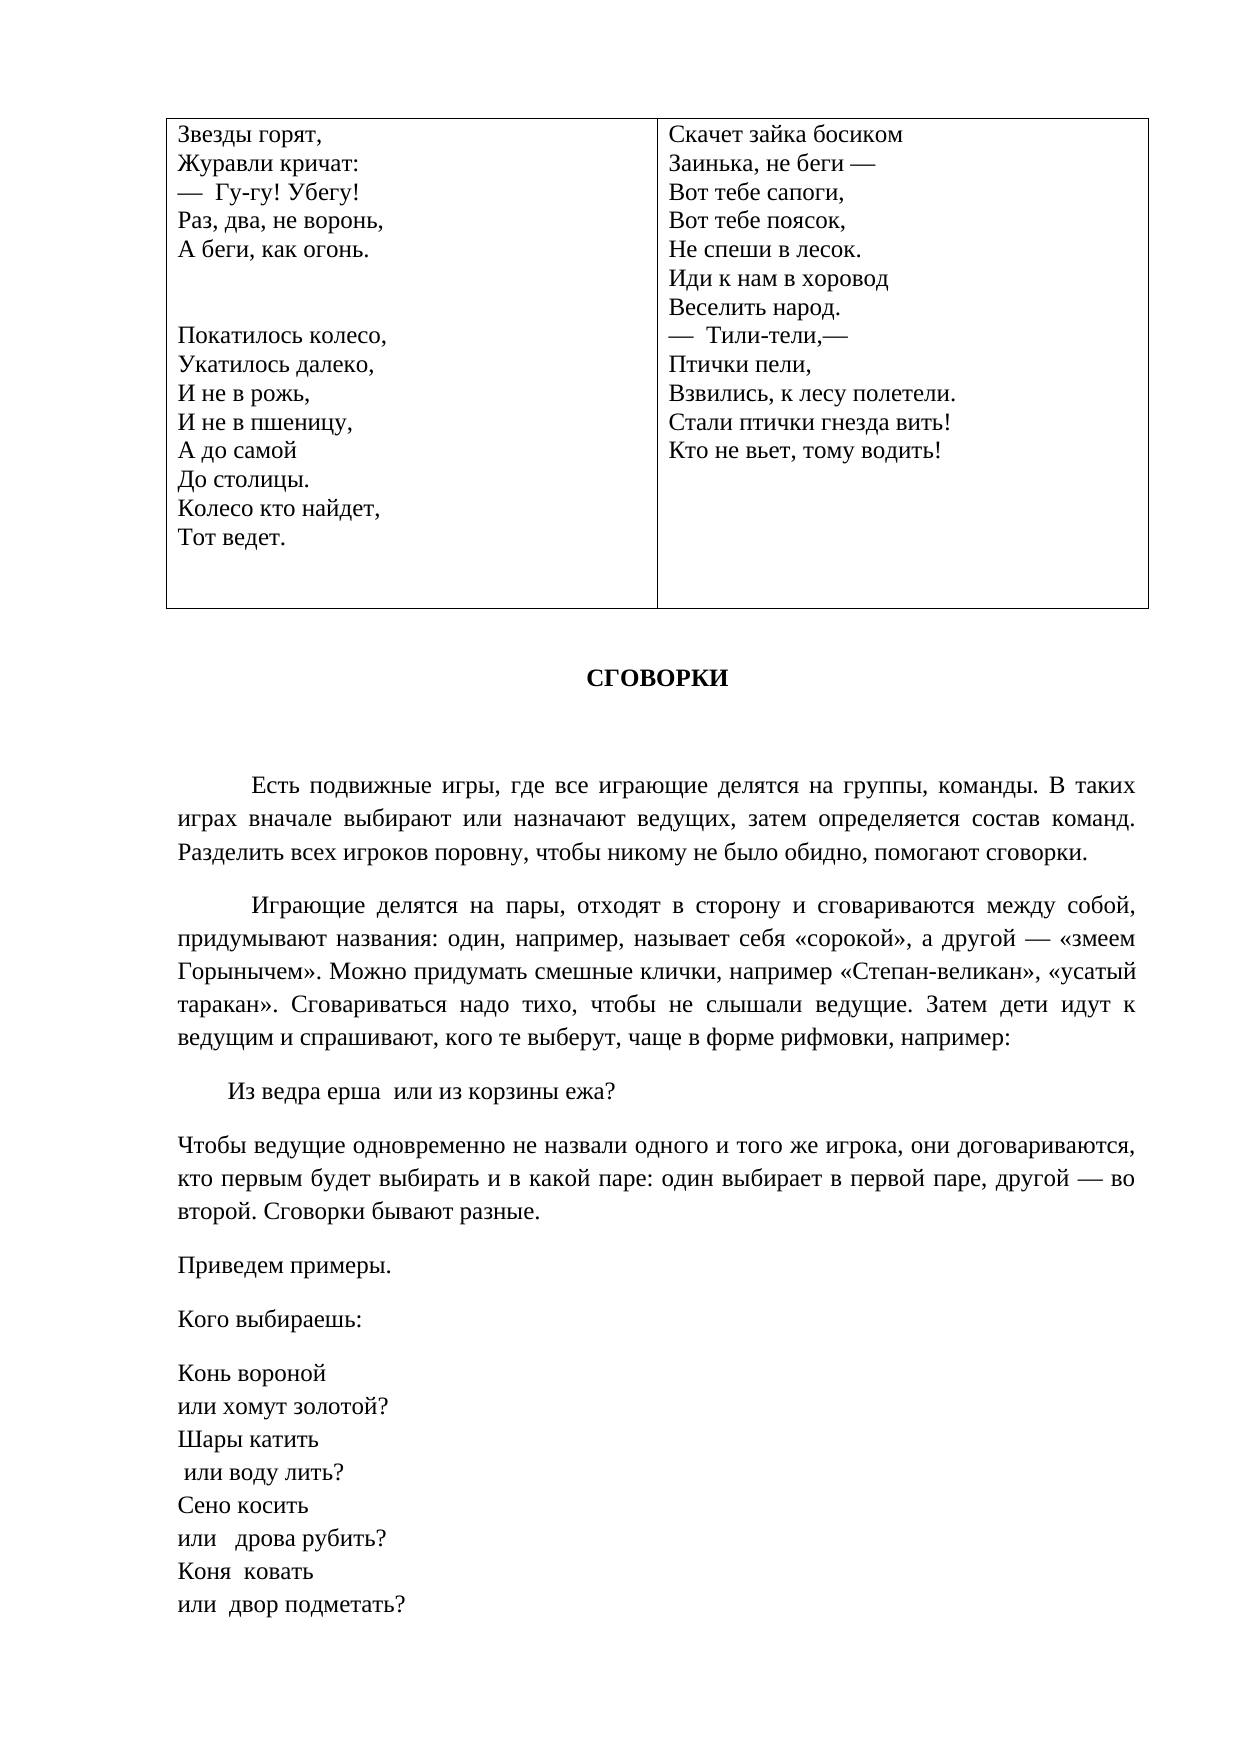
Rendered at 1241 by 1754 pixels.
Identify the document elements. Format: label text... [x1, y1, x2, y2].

text или воду лить? [177, 1457, 1137, 1486]
text Сено косить [177, 1490, 1137, 1519]
text Шары катить [177, 1424, 1137, 1453]
text или хомут золотой? [177, 1391, 1137, 1419]
text Приведем примеры. [177, 1250, 1137, 1279]
text Конь вороной [177, 1358, 1137, 1387]
text Играющие делятся на пары, отходят в сторону и сговариваются между собой, придумывают названия: один, например, называет себя «сорокой», а другой — «змеем Горынычем». Можно придумать смешные клички, например «Степан-великан», «усатый таракан». Сговариваться надо тихо, чтобы не слышали ведущие. Затем дети идут к ведущим и спрашивают, кого те выберут, чаще в форме рифмовки, например: [177, 890, 1137, 1051]
text Коня ковать [177, 1556, 1137, 1585]
text Есть подвижные игры, где все играющие делятся на группы, команды. В таких играх вначале выбирают или назначают ведущих, затем определяется состав команд. Разделить всех игроков поровну, чтобы никому не было обидно, помогают сговорки. [177, 771, 1137, 865]
text СГОВОРКИ [177, 663, 1137, 692]
text или дрова рубить? [177, 1523, 1137, 1552]
text Из ведра ерша или из корзины ежа? [177, 1076, 1137, 1105]
text Кого выбираешь: [177, 1304, 1137, 1333]
text Чтобы ведущие одновременно не назвали одного и того же игрока, они договариваются, кто первым будет выбирать и в какой паре: один выбирает в первой паре, другой — во второй. Сговорки бывают разные. [177, 1130, 1137, 1225]
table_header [167, 119, 657, 608]
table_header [658, 119, 1148, 608]
text или двор подметать? [177, 1589, 1137, 1618]
